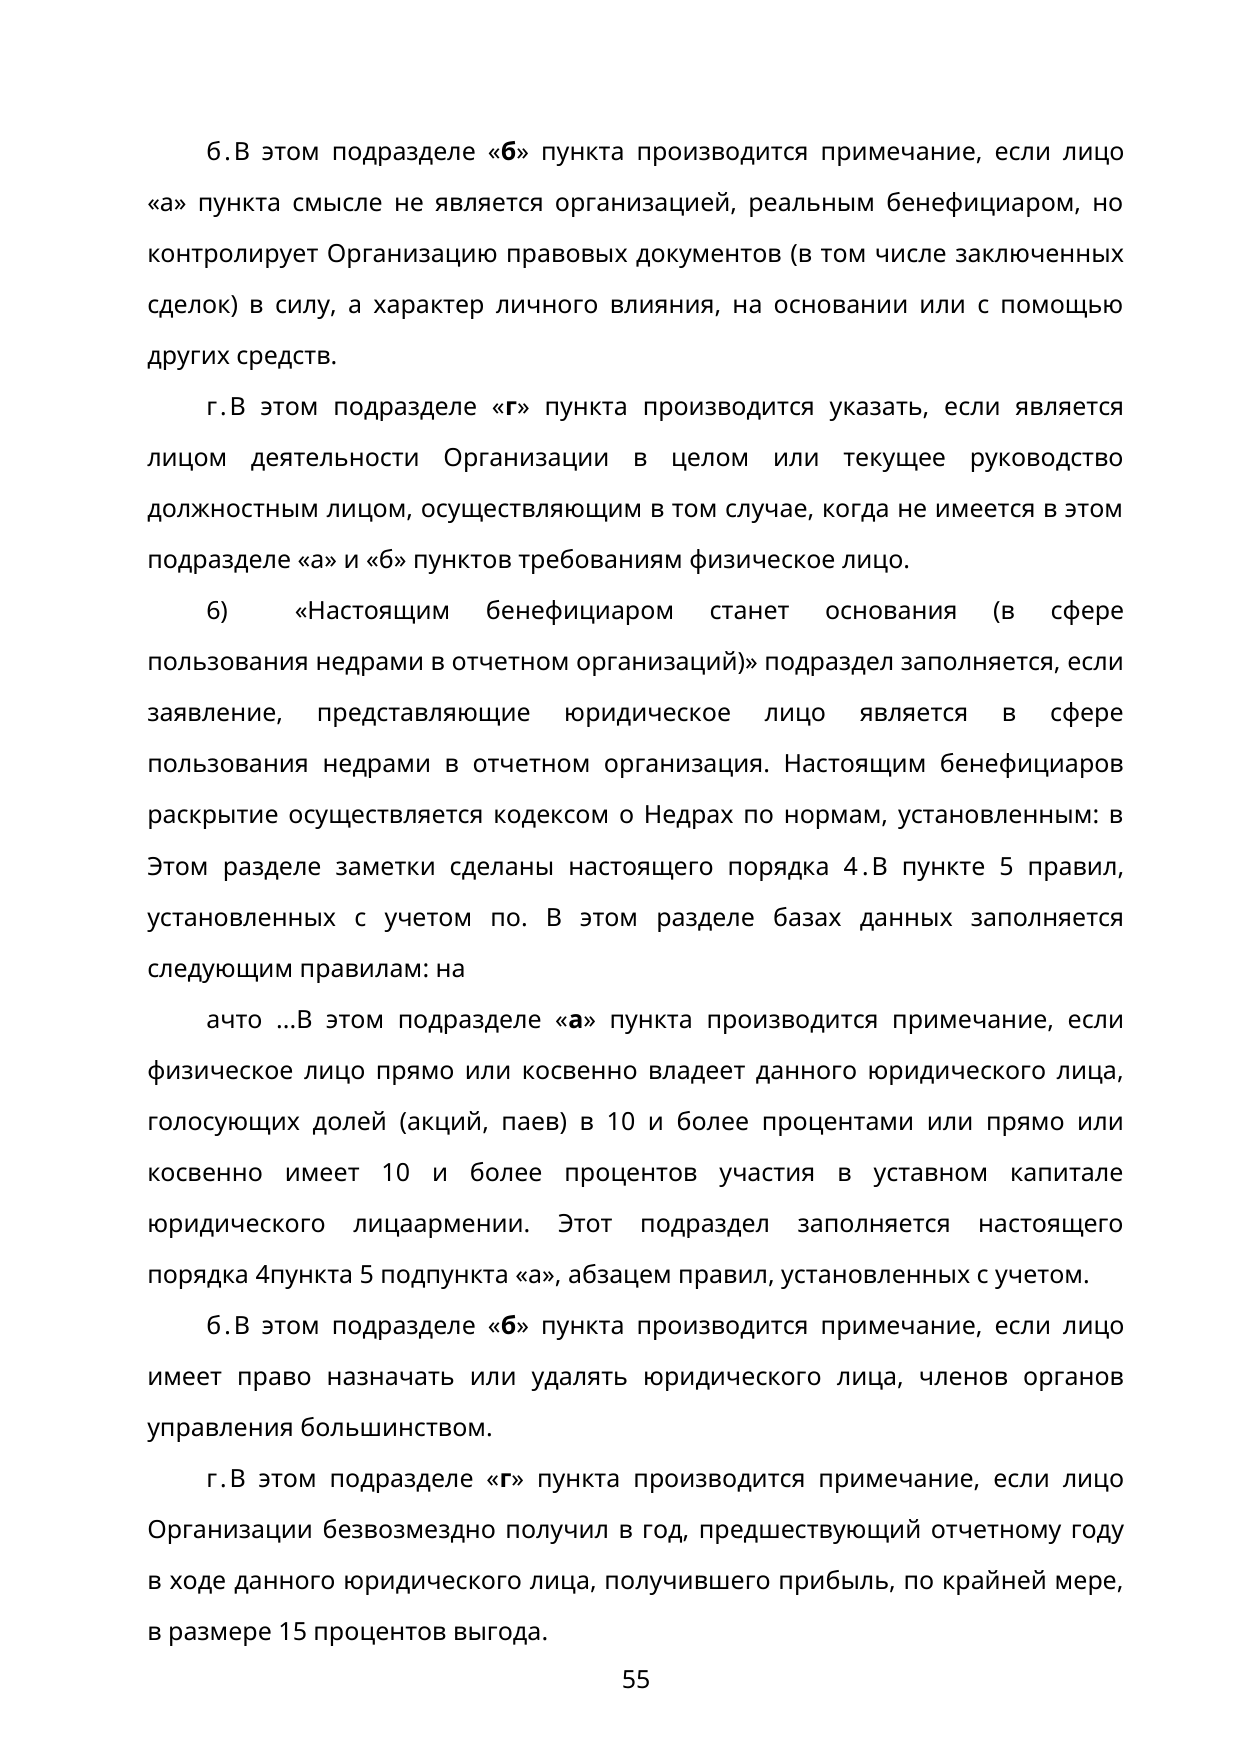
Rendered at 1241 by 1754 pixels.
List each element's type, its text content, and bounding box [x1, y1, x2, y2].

text б․В этом подразделе «б» пункта производится примечание, если лицо «а» пункта смысле не является организацией, реальным бенефициаром, но контролирует Организацию правовых документов (в том числе заключенных сделок) в силу, а характер личного влияния, на основании или с помощью других средств. [147, 133, 1125, 372]
text б․В этом подразделе «б» пункта производится примечание, если лицо имеет право назначать или удалять юридического лица, членов органов управления большинством. [147, 1307, 1125, 1444]
text ачто ...В этом подразделе «а» пункта производится примечание, если физическое лицо прямо или косвенно владеет данного юридического лица, голосующих долей (акций, паев) в 10 и более процентами или прямо или косвенно имеет 10 и более процентов участия в уставном капитале юридического лицаармении. Этот подраздел заполняется настоящего порядка 4пункта 5 подпункта «а», абзацем правил, установленных с учетом. [147, 1001, 1125, 1291]
list «Настоящим бенефициаром станет основания (в сфере пользования недрами в отчетном организаций)» подраздел заполняется, если заявление, представляющие юридическое лицо является в сфере пользования недрами в отчетном организация. Настоящим бенефициаров раскрытие осуществляется кодексом о Недрах по нормам, установленным: в Этом разделе заметки сделаны настоящего порядка 4․В пункте 5 правил, установленных с учетом по. В этом разделе базах данных заполняется следующим правилам: на [147, 593, 1125, 984]
text г․В этом подразделе «г» пункта производится указать, если является лицом деятельности Организации в целом или текущее руководство должностным лицом, осуществляющим в том случае, когда не имеется в этом подразделе «а» и «б» пунктов требованиям физическое лицо. [147, 389, 1125, 576]
text г․В этом подразделе «г» пункта производится примечание, если лицо Организации безвозмездно получил в год, предшествующий отчетному году в ходе данного юридического лица, получившего прибыль, по крайней мере, в размере 15 процентов выгода. [147, 1461, 1125, 1648]
